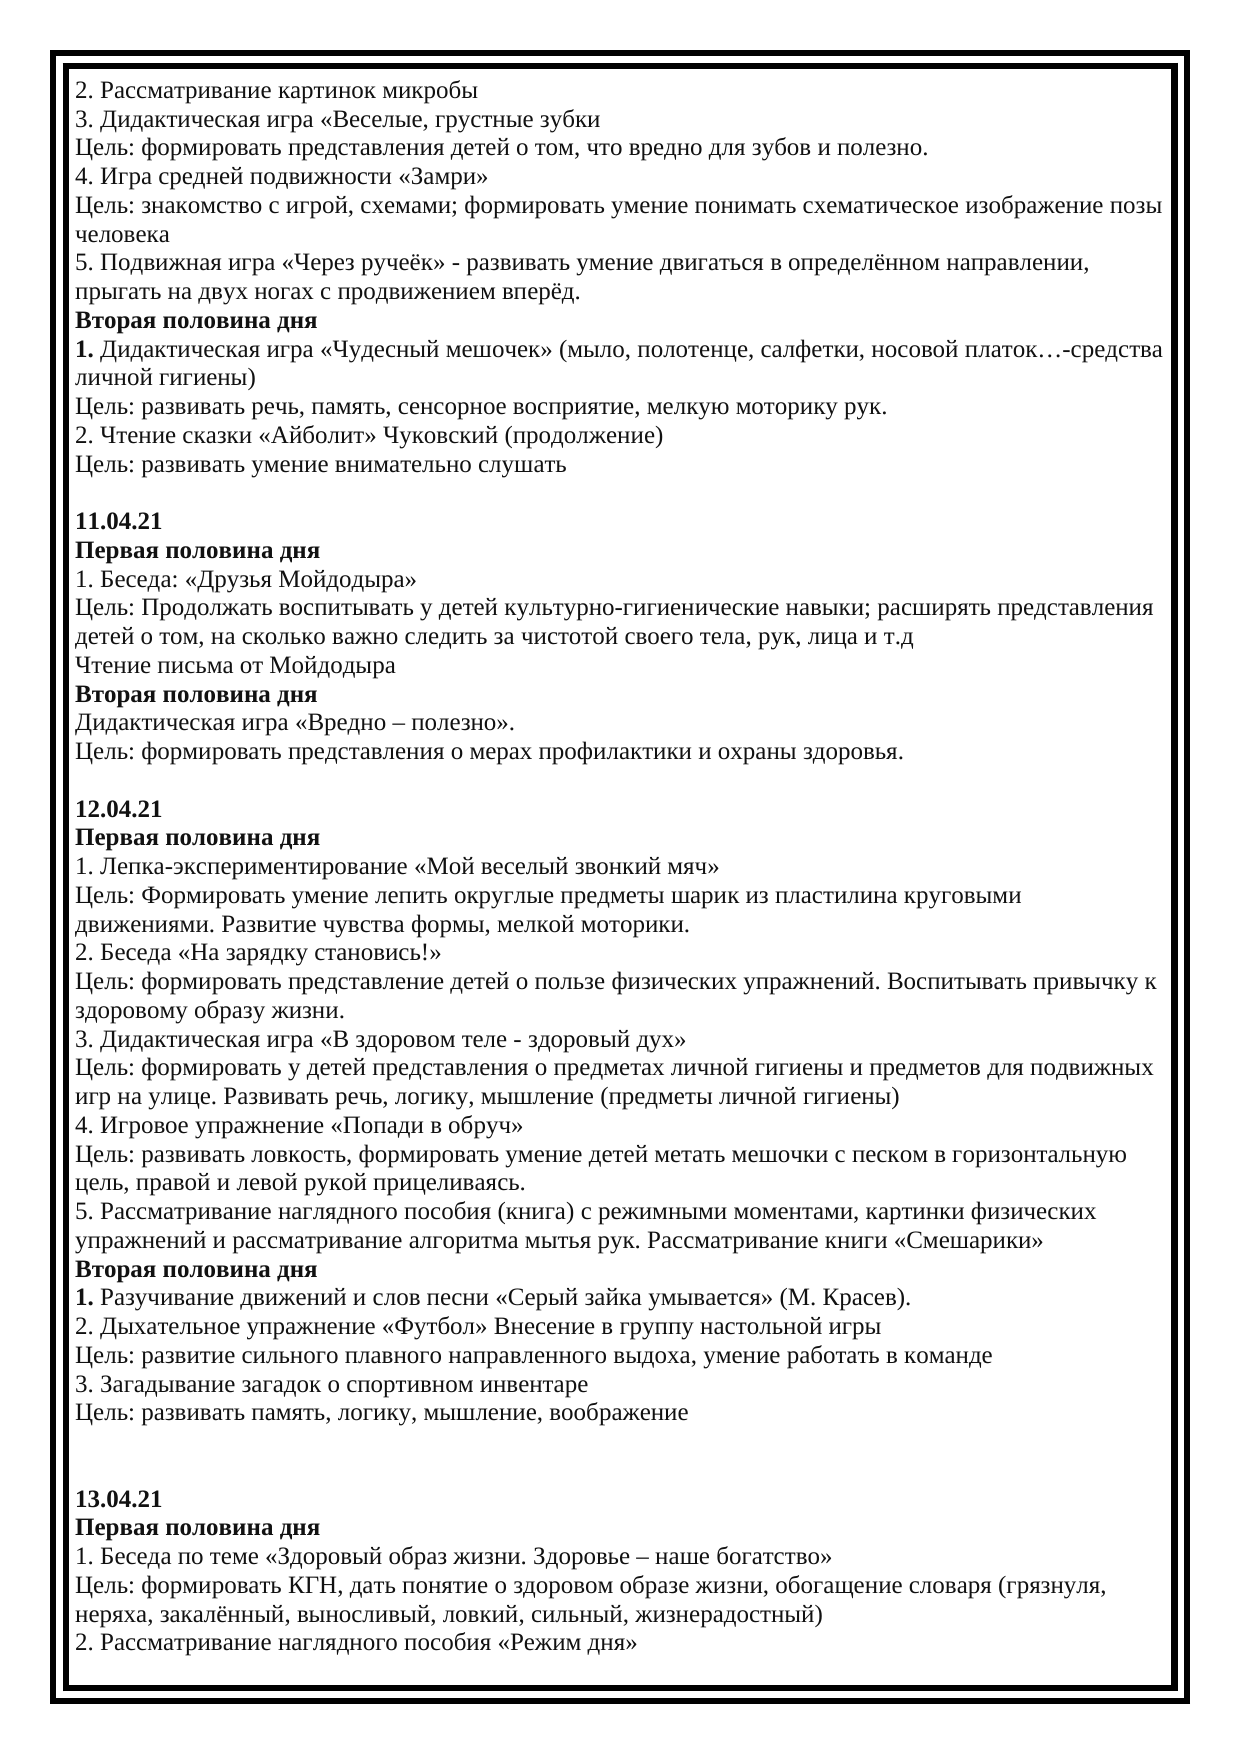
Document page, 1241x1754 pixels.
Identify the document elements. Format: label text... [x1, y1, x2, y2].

text Вторая половина дня [75, 679, 1165, 707]
text Цель: формировать КГН, дать понятие о здоровом образе жизни, обогащение словаря (грязнуля, неряха, закалённый, выносливый, ловкий, сильный, жизнерадостный) [75, 1570, 1165, 1627]
text 12.04.21 [75, 794, 1165, 822]
text 3. Загадывание загадок о спортивном инвентаре [75, 1369, 1165, 1397]
text 13.04.21 [75, 1484, 1165, 1512]
text Цель: развивать речь, память, сенсорное восприятие, мелкую моторику рук. [75, 391, 1165, 420]
text 2. Дыхательное упражнение «Футбол» Внесение в группу настольной игры [75, 1311, 1165, 1340]
text Первая половина дня [75, 535, 1165, 564]
text 3. Дидактическая игра «В здоровом теле - здоровый дух» [75, 1024, 1165, 1052]
text 4. Игровое упражнение «Попади в обруч» [75, 1110, 1165, 1139]
text Цель: формировать представления детей о том, что вредно для зубов и полезно. [75, 132, 1165, 161]
text Цель: развивать память, логику, мышление, воображение [75, 1397, 1165, 1426]
text Цель: знакомство с игрой, схемами; формировать умение понимать схематическое изображение позы человека [75, 190, 1165, 247]
text Цель: Формировать умение лепить округлые предметы шарик из пластилина круговыми движениями. Развитие чувства формы, мелкой моторики. [75, 880, 1165, 937]
text Вторая половина дня [75, 305, 1165, 334]
text Первая половина дня [75, 822, 1165, 851]
text Цель: развивать умение внимательно слушать [75, 449, 1165, 477]
text 1. Беседа по теме «Здоровый образ жизни. Здоровье – наше богатство» [75, 1541, 1165, 1570]
text 1. Разучивание движений и слов песни «Серый зайка умывается» (М. Красев). [75, 1282, 1165, 1311]
text Чтение письма от Мойдодыра [75, 650, 1165, 679]
text 2. Рассматривание наглядного пособия «Режим дня» [75, 1627, 1165, 1656]
text 4. Игра средней подвижности «Замри» [75, 161, 1165, 190]
text Дидактическая игра «Вредно – полезно». [75, 707, 1165, 736]
text 2. Чтение сказки «Айболит» Чуковский (продолжение) [75, 420, 1165, 449]
text 2. Рассматривание картинок микробы [75, 75, 1165, 104]
text Цель: формировать представления о мерах профилактики и охраны здоровья. [75, 736, 1165, 765]
text Первая половина дня [75, 1512, 1165, 1541]
text Цель: формировать у детей представления о предметах личной гигиены и предметов для подвижных игр на улице. Развивать речь, логику, мышление (предметы личной гигиены) [75, 1052, 1165, 1110]
text Цель: формировать представление детей о пользе физических упражнений. Воспитывать привычку к здоровому образу жизни. [75, 966, 1165, 1024]
text 11.04.21 [75, 506, 1165, 535]
text Цель: развивать ловкость, формировать умение детей метать мешочки с песком в горизонтальную цель, правой и левой рукой прицеливаясь. [75, 1139, 1165, 1196]
text 1. Беседа: «Друзья Мойдодыра» [75, 564, 1165, 592]
text 3. Дидактическая игра «Веселые, грустные зубки [75, 104, 1165, 132]
text 1. Лепка-экспериментирование «Мой веселый звонкий мяч» [75, 851, 1165, 880]
text Цель: Продолжать воспитывать у детей культурно-гигиенические навыки; расширять представления детей о том, на сколько важно следить за чистотой своего тела, рук, лица и т.д [75, 592, 1165, 650]
text Цель: развитие сильного плавного направленного выдоха, умение работать в команде [75, 1340, 1165, 1369]
text 5. Рассматривание наглядного пособия (книга) с режимными моментами, картинки физических упражнений и рассматривание алгоритма мытья рук. Рассматривание книги «Смешарики» [75, 1196, 1165, 1254]
text 2. Беседа «На зарядку становись!» [75, 937, 1165, 966]
text 5. Подвижная игра «Через ручеёк» - развивать умение двигаться в определённом направлении, прыгать на двух ногах с продвижением вперёд. [75, 247, 1165, 305]
text 1. Дидактическая игра «Чудесный мешочек» (мыло, полотенце, салфетки, носовой платок…-средства личной гигиены) [75, 334, 1165, 391]
text Вторая половина дня [75, 1254, 1165, 1282]
